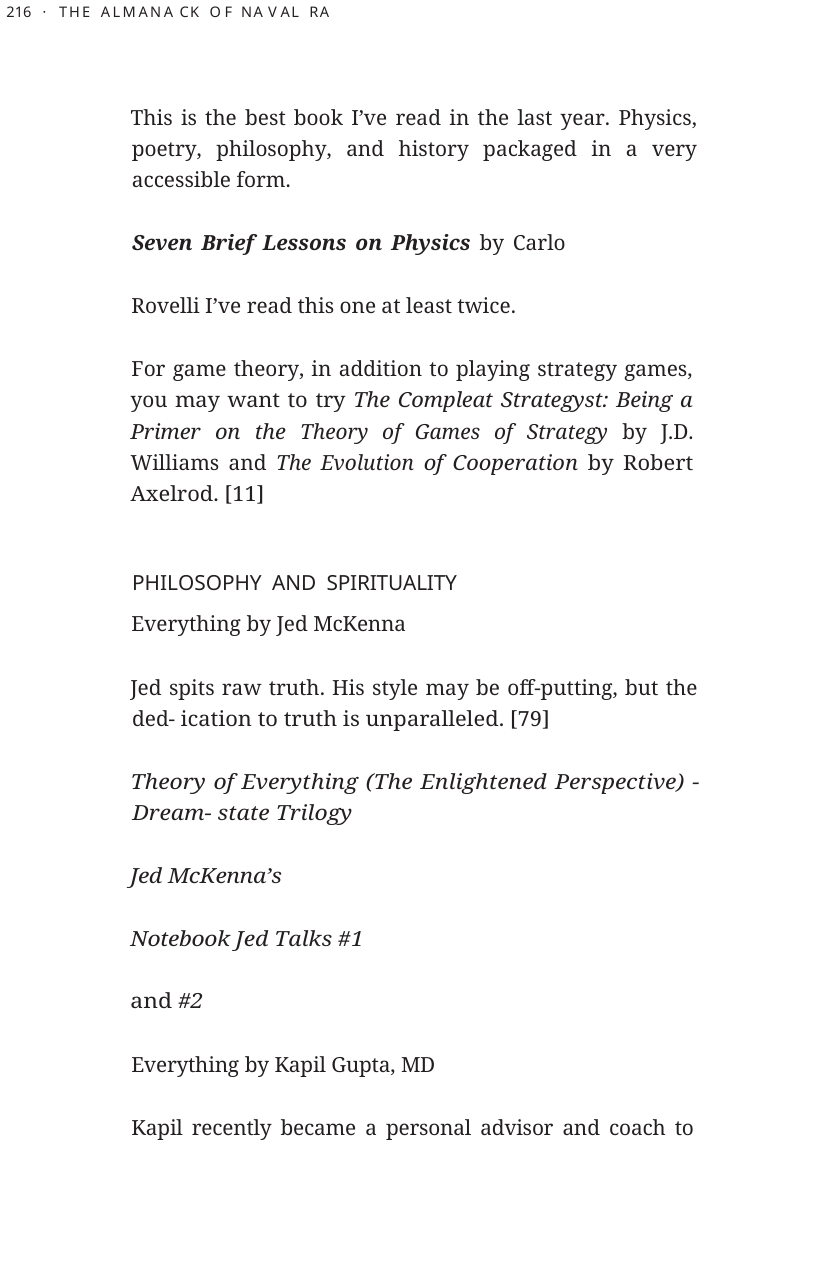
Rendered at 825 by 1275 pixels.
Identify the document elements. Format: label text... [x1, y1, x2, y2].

text Everything by Jed McKenna [131, 609, 712, 638]
text Jed spits raw truth. His style may be off-putting, but the ded- ication to truth is unparalleled. [79] [130, 673, 699, 732]
text PHILOSOPHY AND SPIRITUALITY [132, 568, 712, 596]
text This is the best book I’ve read in the last year. Physics, poetry, philosophy, and history packaged in a very accessible form. [130, 103, 698, 194]
text Theory of Everything (The Enlightened Perspective) - Dream- state Trilogy [130, 767, 699, 827]
text Seven Brief Lessons on Physics by Carlo Rovelli I’ve read this one at least twice. [131, 228, 566, 320]
text Jed McKenna’s Notebook Jed Talks #1 and #2 [130, 861, 376, 1015]
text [131, 1113, 694, 1141]
text Everything by Kapil Gupta, MD [131, 1050, 712, 1078]
text For game theory, in addition to playing strategy games, you may want to try The Compleat Strategyst: Being a Primer on the Theory of Games of Strategy by J.D. Williams and The Evolution of Cooperation by Robert Axelrod. [11] [130, 354, 693, 508]
